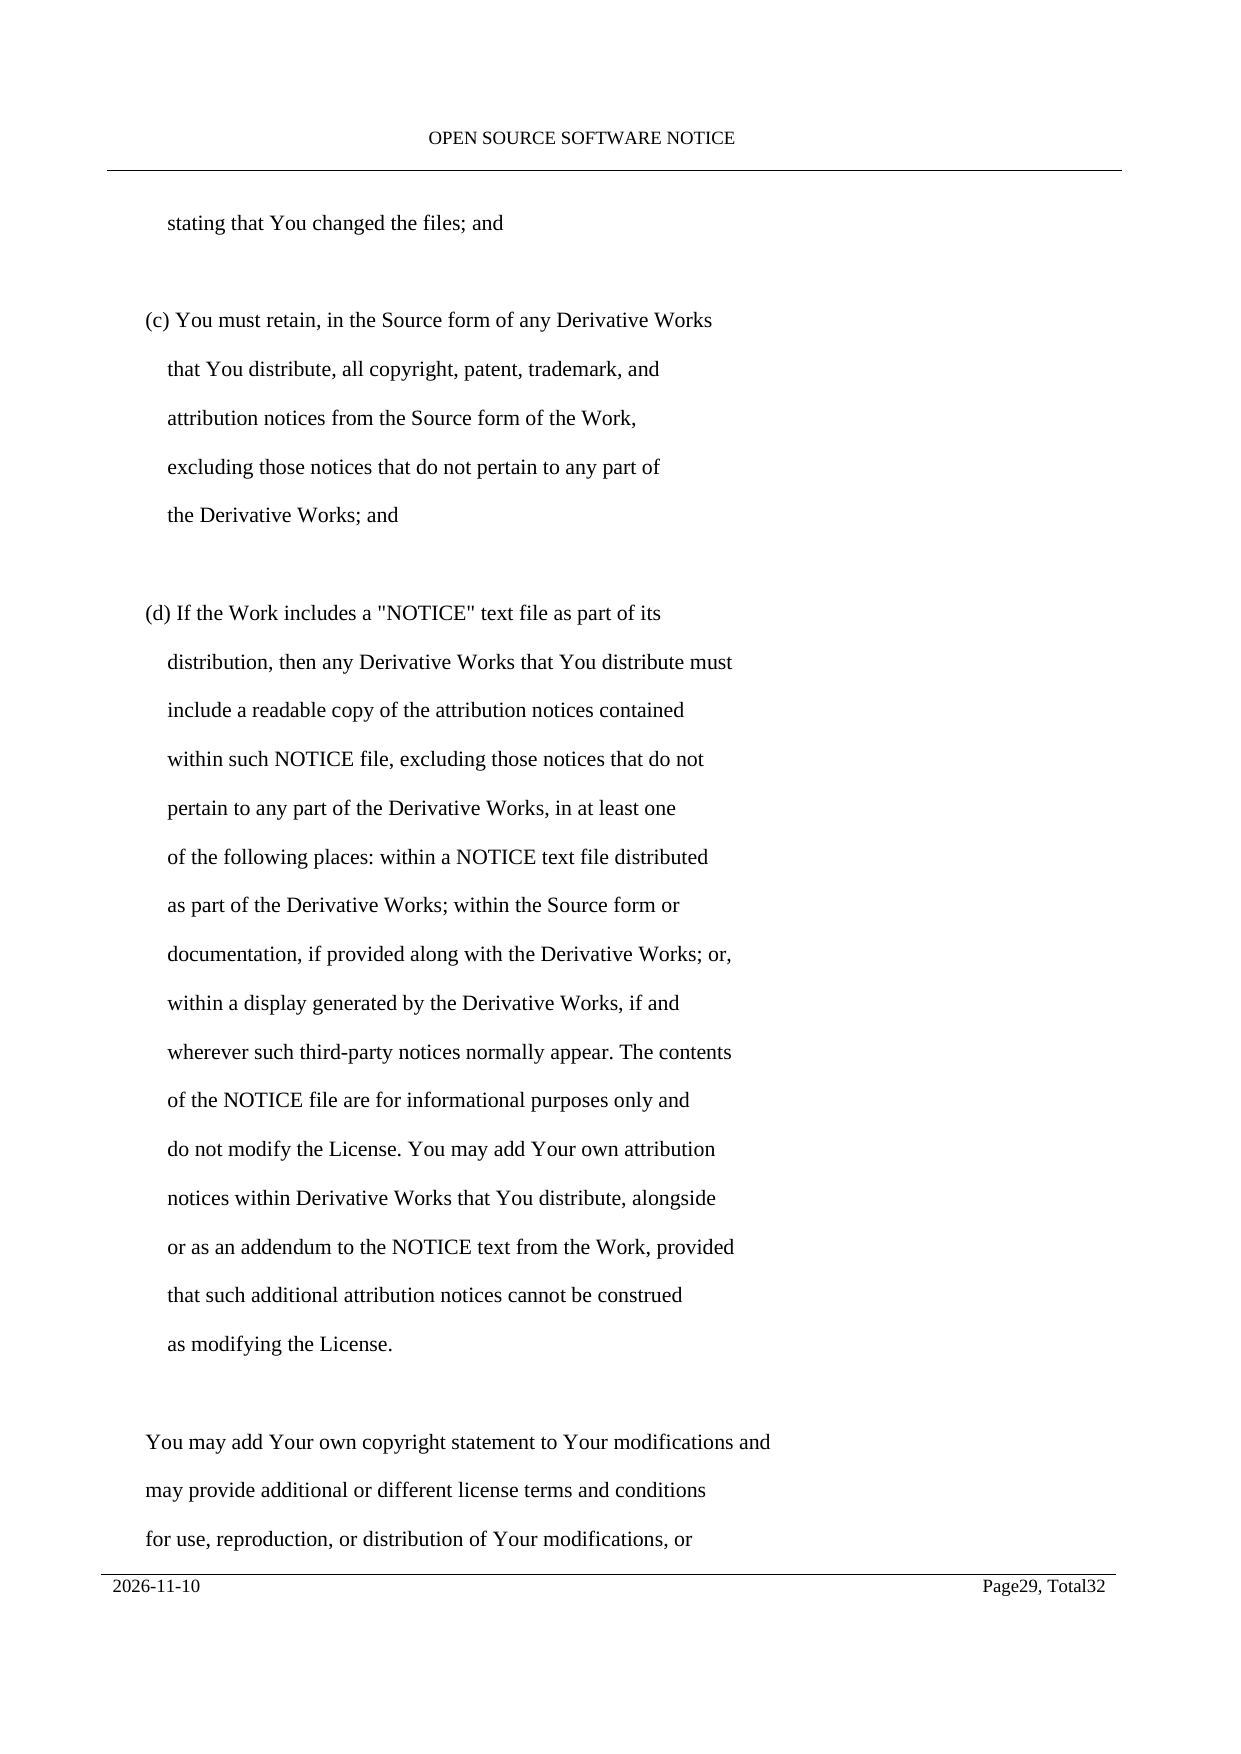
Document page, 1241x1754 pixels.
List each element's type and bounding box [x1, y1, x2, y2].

text [112, 206, 1128, 1555]
